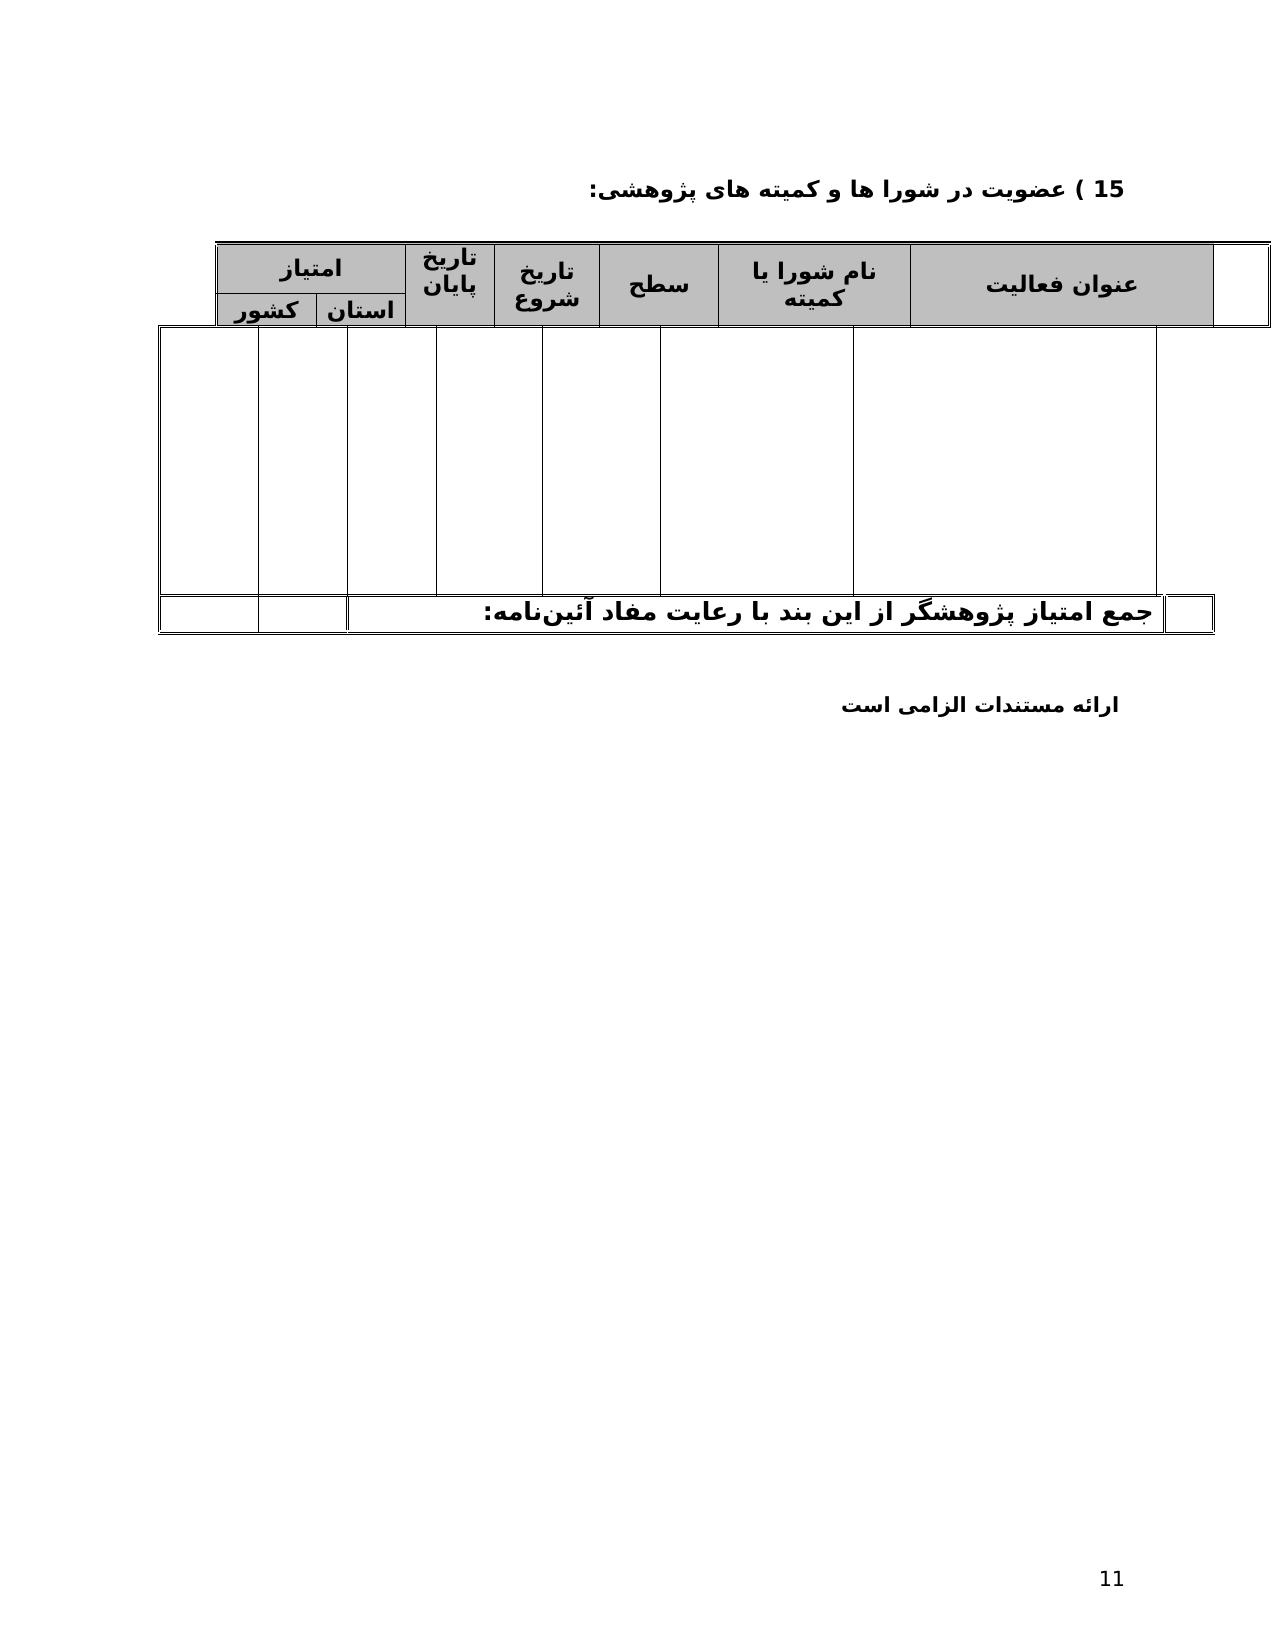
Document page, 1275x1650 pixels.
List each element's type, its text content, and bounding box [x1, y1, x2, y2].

table_header عنوان فعالیت [911, 245, 1213, 325]
text 15 ) عضویت در شورا ها و کمیته های پژوهشی: [192, 176, 1125, 203]
table_cell [259, 597, 348, 632]
table_header تاريخ شروع [495, 245, 599, 325]
text ارائه مستندات الزامی است [192, 693, 1125, 717]
table_cell [1165, 594, 1214, 632]
table_header امتياز [217, 245, 405, 293]
table_cell [348, 328, 436, 594]
table_cell [160, 597, 258, 632]
table_header نام شورا یا کمیته [719, 245, 910, 325]
table_cell [661, 328, 853, 594]
table_cell استان [317, 294, 405, 325]
table_cell [543, 328, 660, 594]
table_header سطح [600, 245, 718, 325]
table_header تاریخ پایان [406, 245, 494, 325]
table_cell [854, 328, 1156, 594]
table_cell [1157, 328, 1212, 594]
table_cell [259, 328, 347, 594]
table_cell [437, 328, 542, 594]
table_cell کشور [218, 294, 316, 325]
table_cell [161, 328, 258, 594]
table_cell جمع امتياز پژوهشگر از اين بند با رعايت مفاد آئين‌نامه: [348, 594, 1164, 632]
